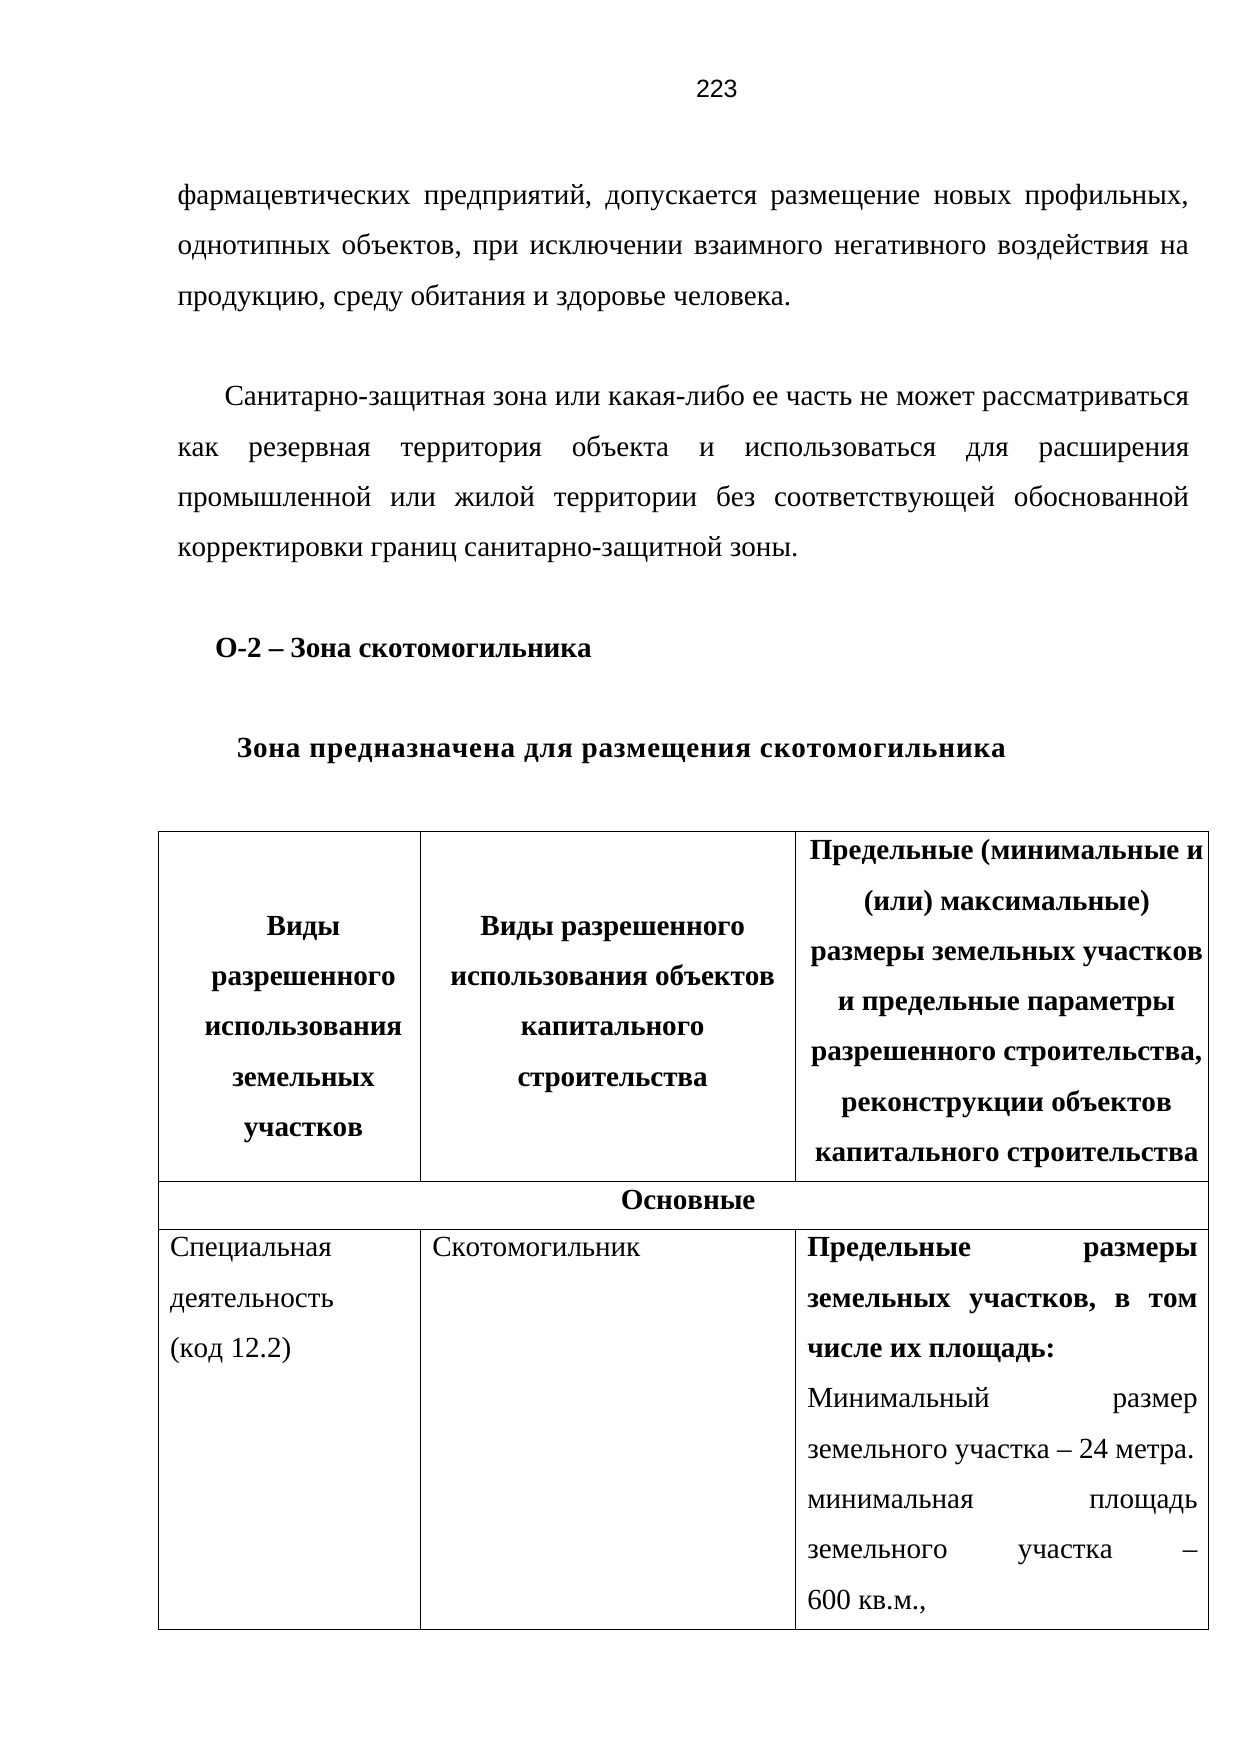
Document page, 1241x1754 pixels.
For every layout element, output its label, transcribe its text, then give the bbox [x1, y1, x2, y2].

text О-2 – Зона скотомогильника [177, 630, 1190, 663]
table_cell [159, 1230, 420, 1628]
table_header Предельные (минимальные и (или) максимальные) размеры земельных участков и предельные параметры разрешенного строительства, реконструкции объектов капитального строительства [796, 832, 1208, 1181]
table_header Виды разрешенного использования объектов капитального строительства [421, 832, 795, 1181]
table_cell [796, 1230, 1208, 1628]
text Зона предназначена для размещения скотомогильника [177, 731, 1180, 764]
table_cell Основные [159, 1182, 1208, 1228]
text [177, 177, 1190, 311]
text Санитарно-защитная зона или какая-либо ее часть не может рассматриваться как резервная территория объекта и использоваться для расширения промышленной или жилой территории без соответствующей обоснованной корректировки границ санитарно-защитной зоны. [177, 378, 1190, 563]
table_header Виды разрешенного использования земельных участков [159, 832, 420, 1181]
table_cell Скотомогильник [421, 1230, 795, 1628]
